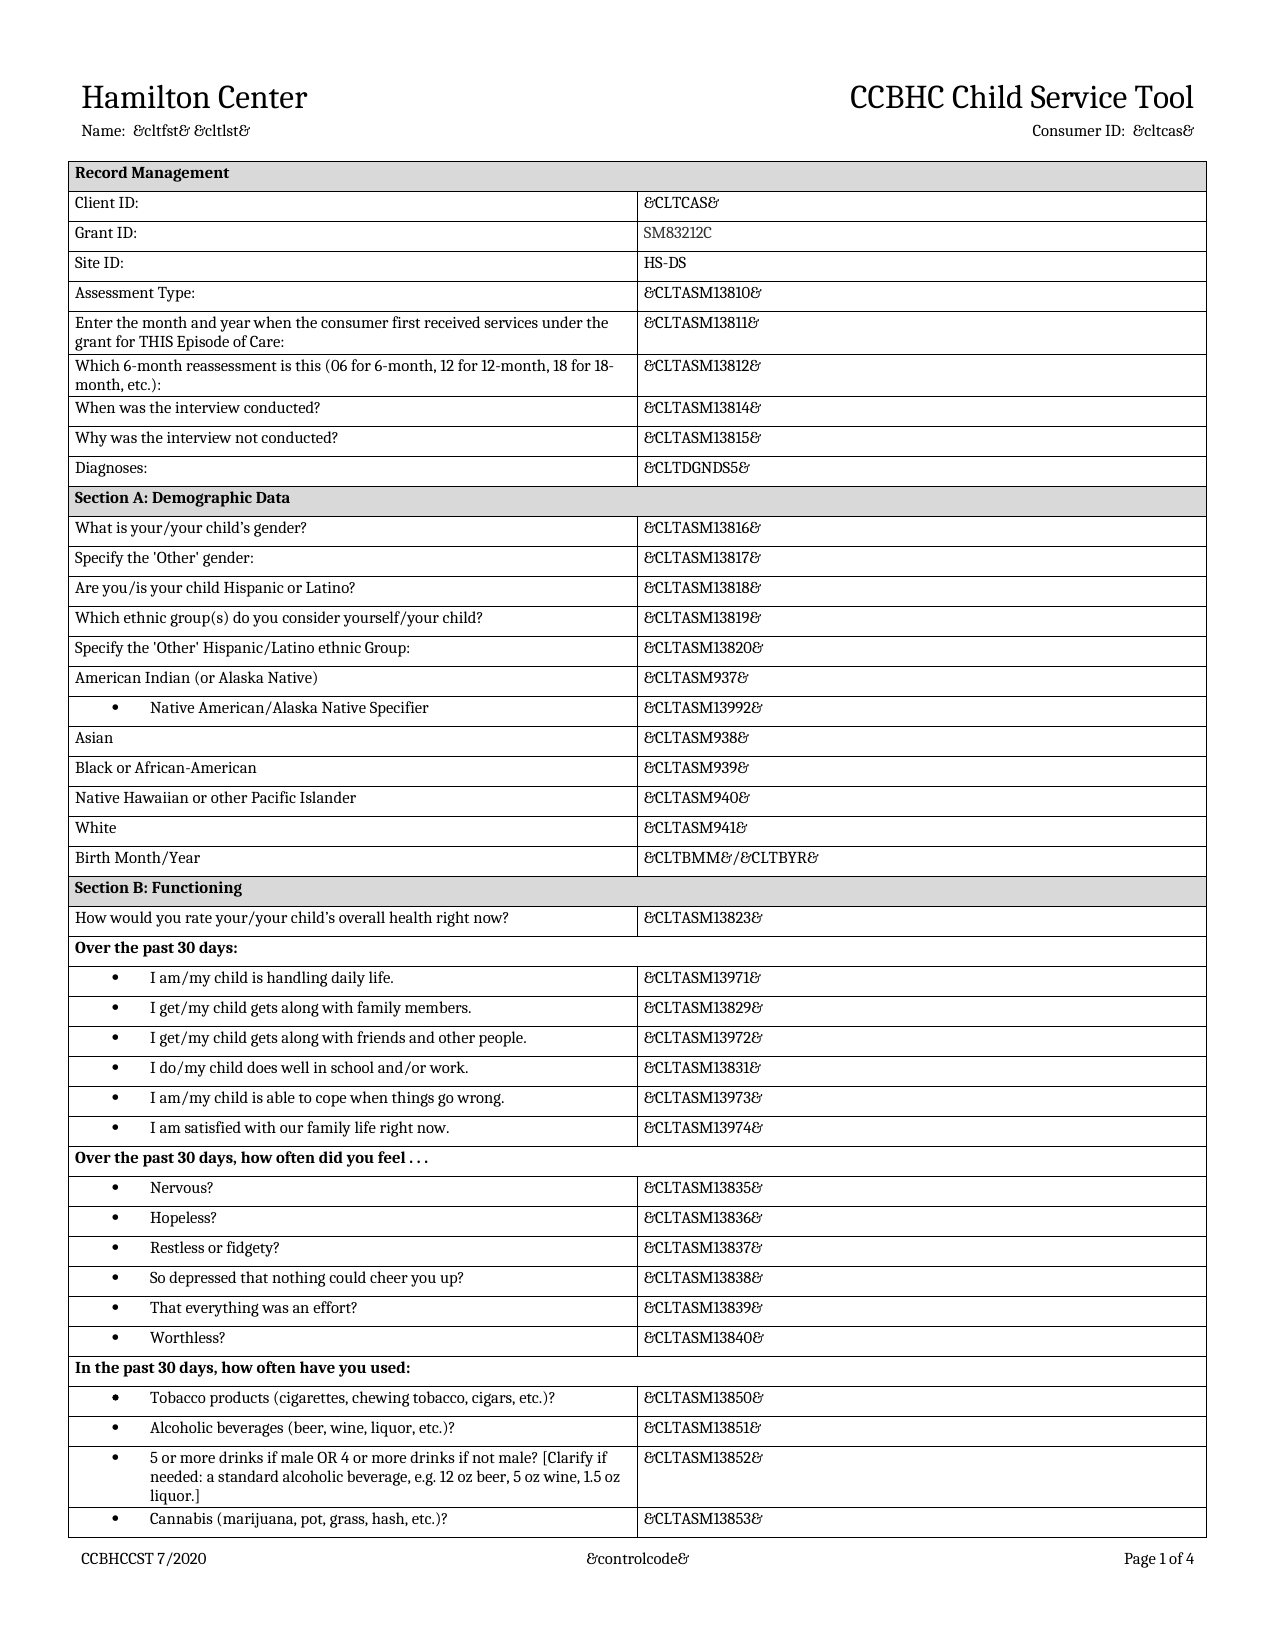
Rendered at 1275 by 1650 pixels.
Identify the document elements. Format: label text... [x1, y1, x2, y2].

table_cell &CLTASM13818& [638, 577, 1206, 606]
table_cell &CLTDGNDS5& [638, 457, 1206, 486]
table_cell Nervous? [69, 1177, 637, 1206]
table_cell Grant ID: [69, 222, 637, 251]
table_cell &CLTASM13839& [638, 1297, 1206, 1326]
table_cell So depressed that nothing could cheer you up? [69, 1267, 637, 1296]
table_cell &CLTASM13811& [638, 312, 1206, 353]
table_cell Birth Month/Year [69, 847, 637, 876]
table_cell &CLTASM13831& [638, 1057, 1206, 1086]
table_cell &CLTASM13816& [638, 517, 1206, 546]
table_cell Why was the interview not conducted? [69, 427, 637, 456]
table_cell &CLTASM937& [638, 667, 1206, 696]
table_cell 5 or more drinks if male OR 4 or more drinks if not male? [Clarify if needed: a standard alcoholic beverage, e.g. 12 oz beer, 5 oz wine, 1.5 oz liquor.] [69, 1447, 637, 1507]
table_cell &CLTASM13992& [638, 697, 1206, 726]
table_cell In the past 30 days, how often have you used: [69, 1357, 1206, 1386]
table_cell Diagnoses: [69, 457, 637, 486]
table_cell &CLTASM13973& [638, 1087, 1206, 1116]
table_cell Which ethnic group(s) do you consider yourself/your child? [69, 607, 637, 636]
table_cell &CLTASM13823& [638, 907, 1206, 936]
table_cell &CLTASM13820& [638, 637, 1206, 666]
table_cell &CLTASM941& [638, 817, 1206, 846]
table_cell Native Hawaiian or other Pacific Islander [69, 787, 637, 816]
table_cell &CLTASM13812& [638, 355, 1206, 396]
table_cell &CLTASM940& [638, 787, 1206, 816]
table_cell Hopeless? [69, 1207, 637, 1236]
table_cell &CLTASM13851& [638, 1417, 1206, 1446]
table_cell Client ID: [69, 192, 637, 221]
table_cell Site ID: [69, 252, 637, 281]
table_cell &CLTASM13810& [638, 282, 1206, 311]
table_cell &CLTASM13972& [638, 1027, 1206, 1056]
table_cell Over the past 30 days: [69, 937, 1206, 966]
table_cell Section B: Functioning [69, 877, 1206, 906]
table_cell White [69, 817, 637, 846]
table_cell &CLTASM13852& [638, 1447, 1206, 1507]
table_cell American Indian (or Alaska Native) [69, 667, 637, 696]
table_cell &CLTASM13819& [638, 607, 1206, 636]
table_cell &CLTASM13835& [638, 1177, 1206, 1206]
table_cell Black or African-American [69, 757, 637, 786]
table_cell How would you rate your/your child’s overall health right now? [69, 907, 637, 936]
table_cell Section A: Demographic Data [69, 487, 1206, 516]
table_cell SM83212C [638, 222, 1206, 251]
table_cell &CLTASM13836& [638, 1207, 1206, 1236]
table_cell Enter the month and year when the consumer first received services under the grant for THIS Episode of Care: [69, 312, 637, 353]
table_cell Tobacco products (cigarettes, chewing tobacco, cigars, etc.)? [69, 1387, 637, 1416]
table_cell Native American/Alaska Native Specifier [69, 697, 637, 726]
table_cell Assessment Type: [69, 282, 637, 311]
table_cell I get/my child gets along with family members. [69, 997, 637, 1026]
table_cell &CLTBMM&/&CLTBYR& [638, 847, 1206, 876]
table_cell HS-DS [638, 252, 1206, 281]
table_cell I get/my child gets along with friends and other people. [69, 1027, 637, 1056]
table_cell &CLTCAS& [638, 192, 1206, 221]
table_cell &CLTASM13853& [638, 1508, 1206, 1537]
table_cell What is your/your child’s gender? [69, 517, 637, 546]
table_cell &CLTASM938& [638, 727, 1206, 756]
table_cell Which 6-month reassessment is this (06 for 6-month, 12 for 12-month, 18 for 18-month, etc.): [69, 355, 637, 396]
table_cell That everything was an effort? [69, 1297, 637, 1326]
table_cell &CLTASM13814& [638, 397, 1206, 426]
table_cell Cannabis (marijuana, pot, grass, hash, etc.)? [69, 1508, 637, 1537]
table_cell &CLTASM13838& [638, 1267, 1206, 1296]
table_cell Worthless? [69, 1327, 637, 1356]
table_cell &CLTASM13840& [638, 1327, 1206, 1356]
table_cell Over the past 30 days, how often did you feel . . . [69, 1147, 1206, 1176]
table_cell Are you/is your child Hispanic or Latino? [69, 577, 637, 606]
table_header Record Management [69, 162, 1206, 191]
table_cell Restless or fidgety? [69, 1237, 637, 1266]
table_cell &CLTASM939& [638, 757, 1206, 786]
table_cell &CLTASM13815& [638, 427, 1206, 456]
table_cell &CLTASM13817& [638, 547, 1206, 576]
table_cell I am satisfied with our family life right now. [69, 1117, 637, 1146]
table_cell Specify the 'Other' Hispanic/Latino ethnic Group: [69, 637, 637, 666]
table_cell I am/my child is able to cope when things go wrong. [69, 1087, 637, 1116]
table_cell I do/my child does well in school and/or work. [69, 1057, 637, 1086]
table_cell &CLTASM13974& [638, 1117, 1206, 1146]
table_cell &CLTASM13837& [638, 1237, 1206, 1266]
table_cell Alcoholic beverages (beer, wine, liquor, etc.)? [69, 1417, 637, 1446]
table_cell I am/my child is handling daily life. [69, 967, 637, 996]
table_cell When was the interview conducted? [69, 397, 637, 426]
table_cell Asian [69, 727, 637, 756]
table_cell &CLTASM13971& [638, 967, 1206, 996]
table_cell Specify the 'Other' gender: [69, 547, 637, 576]
table_cell &CLTASM13829& [638, 997, 1206, 1026]
table_cell &CLTASM13850& [638, 1387, 1206, 1416]
